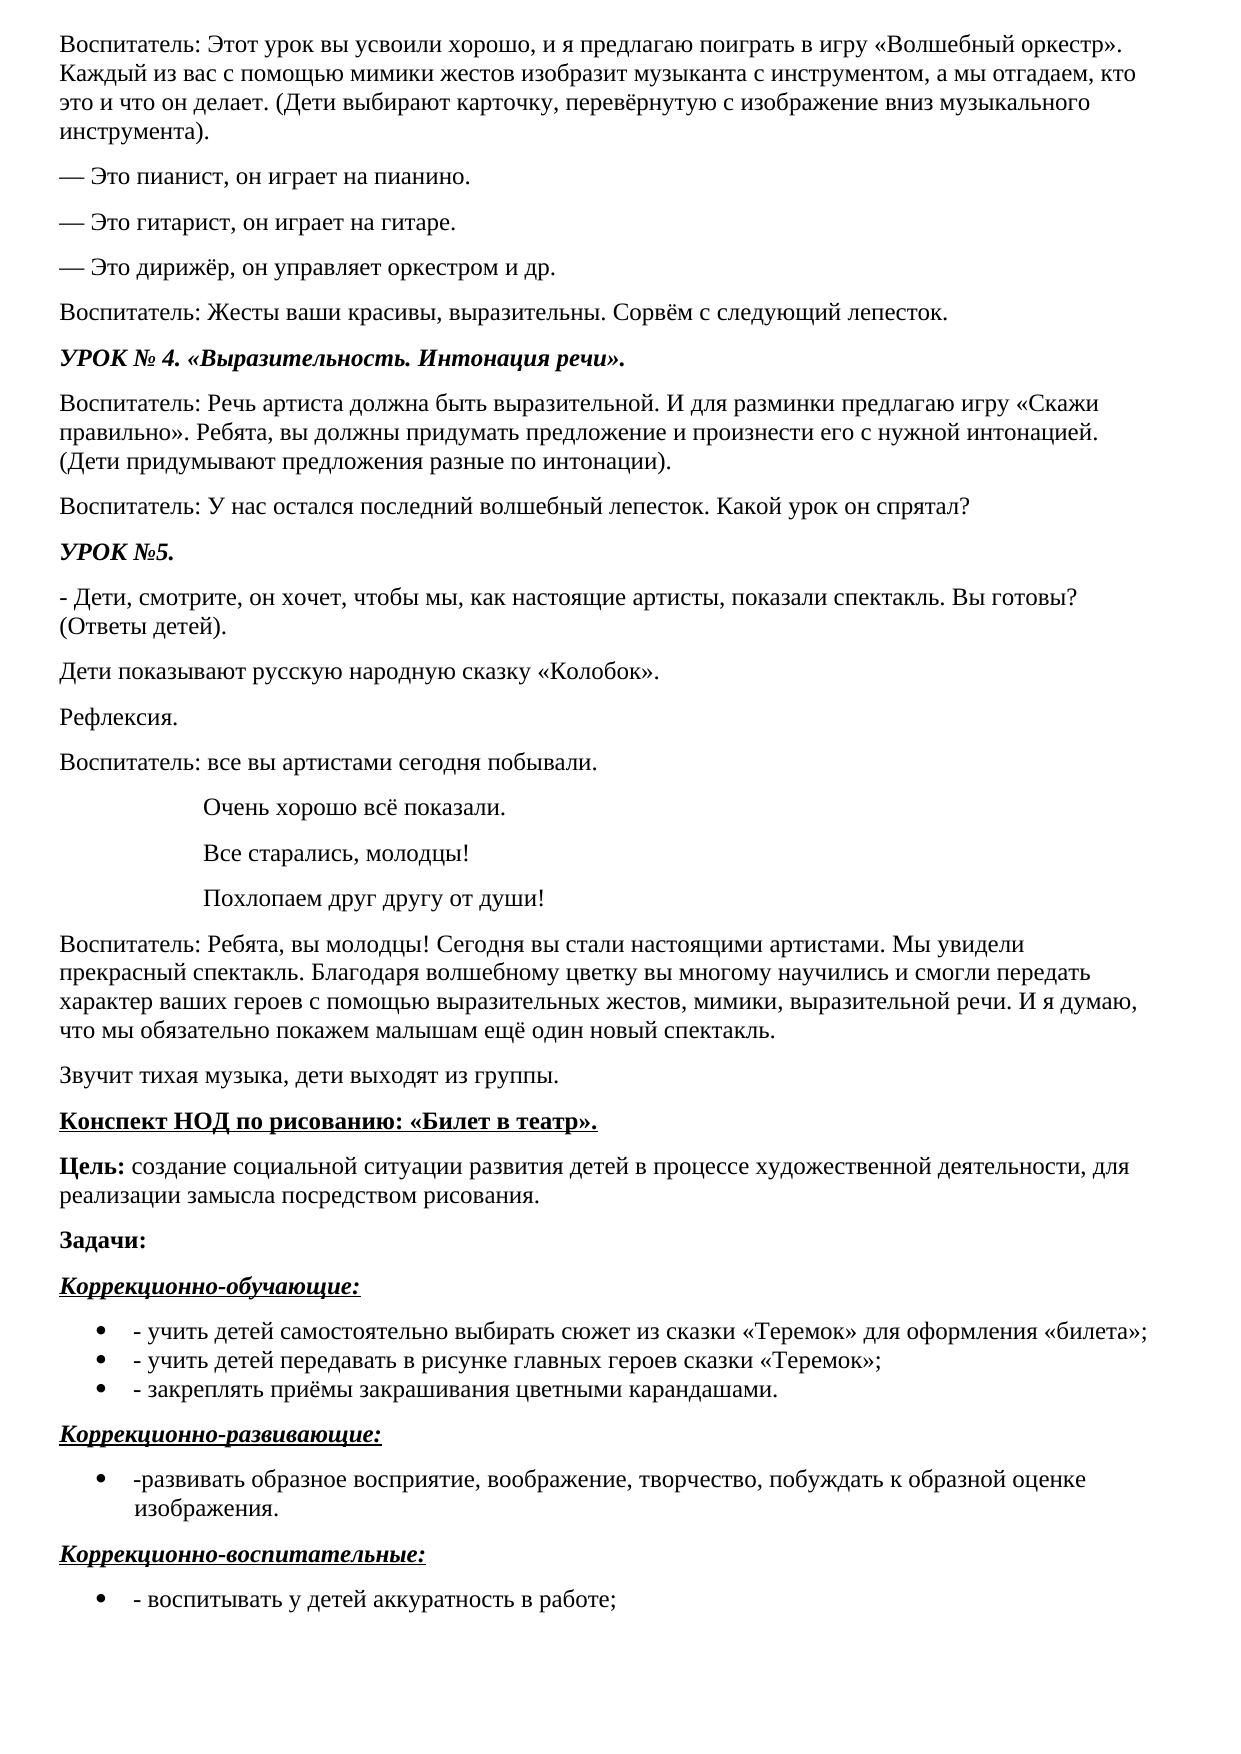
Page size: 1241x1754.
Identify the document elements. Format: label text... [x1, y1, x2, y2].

text Воспитатель: Жесты ваши красивы, выразительны. Сорвём с следующий лепесток. [59, 297, 1152, 326]
list -развивать образное восприятие, воображение, творчество, побуждать к образной оценке изображения. [97, 1464, 1152, 1522]
text — Это дирижёр, он управляет оркестром и др. [59, 252, 1152, 281]
text Конспект НОД по рисованию: «Билет в театр». [59, 1106, 1152, 1134]
text Воспитатель: Этот урок вы усвоили хорошо, и я предлагаю поиграть в игру «Волшебный оркестр». Каждый из вас с помощью мимики жестов изобразит музыканта с инструментом, а мы отгадаем, кто это и что он делает. (Дети выбирают карточку, перевёрнутую с изображение вниз музыкального инструмента). [59, 29, 1152, 144]
text Дети показывают русскую народную сказку «Колобок». [59, 656, 1152, 685]
text Рефлексия. [59, 702, 1152, 730]
list - учить детей самостоятельно выбирать сюжет из сказки «Теремок» для оформления «билета»; [97, 1316, 1152, 1345]
list - воспитывать у детей аккуратность в работе; [97, 1584, 1152, 1613]
list - закреплять приёмы закрашивания цветными карандашами. [97, 1374, 1152, 1402]
text УРОК № 4. «Выразительность. Интонация речи». [59, 343, 1152, 372]
list - учить детей передавать в рисунке главных героев сказки «Теремок»; [97, 1345, 1152, 1374]
text Воспитатель: все вы артистами сегодня побывали. [59, 747, 1152, 776]
text Коррекционно-обучающие: [59, 1271, 1152, 1299]
text Цель: создание социальной ситуации развития детей в процессе художественной деятельности, для реализации замысла посредством рисования. [59, 1151, 1152, 1209]
text Коррекционно-воспитательные: [59, 1539, 1152, 1567]
text — Это пианист, он играет на пианино. [59, 161, 1152, 190]
text — Это гитарист, он играет на гитаре. [59, 207, 1152, 235]
text Воспитатель: У нас остался последний волшебный лепесток. Какой урок он спрятал? [59, 491, 1152, 520]
text Воспитатель: Речь артиста должна быть выразительной. И для разминки предлагаю игру «Скажи правильно». Ребята, вы должны придумать предложение и произнести его с нужной интонацией. (Дети придумывают предложения разные по интонации). [59, 388, 1152, 474]
text Воспитатель: Ребята, вы молодцы! Сегодня вы стали настоящими артистами. Мы увидели прекрасный спектакль. Благодаря волшебному цветку вы многому научились и смогли передать характер ваших героев с помощью выразительных жестов, мимики, выразительной речи. И я думаю, что мы обязательно покажем малышам ещё один новый спектакль. [59, 929, 1152, 1044]
text Звучит тихая музыка, дети выходят из группы. [59, 1060, 1152, 1089]
text Очень хорошо всё показали. [59, 792, 1152, 821]
text УРОК №5. [59, 537, 1152, 565]
text Похлопаем друг другу от души! [59, 883, 1152, 912]
text Задачи: [59, 1225, 1152, 1254]
text Коррекционно-развивающие: [59, 1419, 1152, 1448]
text Все старались, молодцы! [59, 838, 1152, 867]
text - Дети, смотрите, он хочет, чтобы мы, как настоящие артисты, показали спектакль. Вы готовы? (Ответы детей). [59, 582, 1152, 639]
